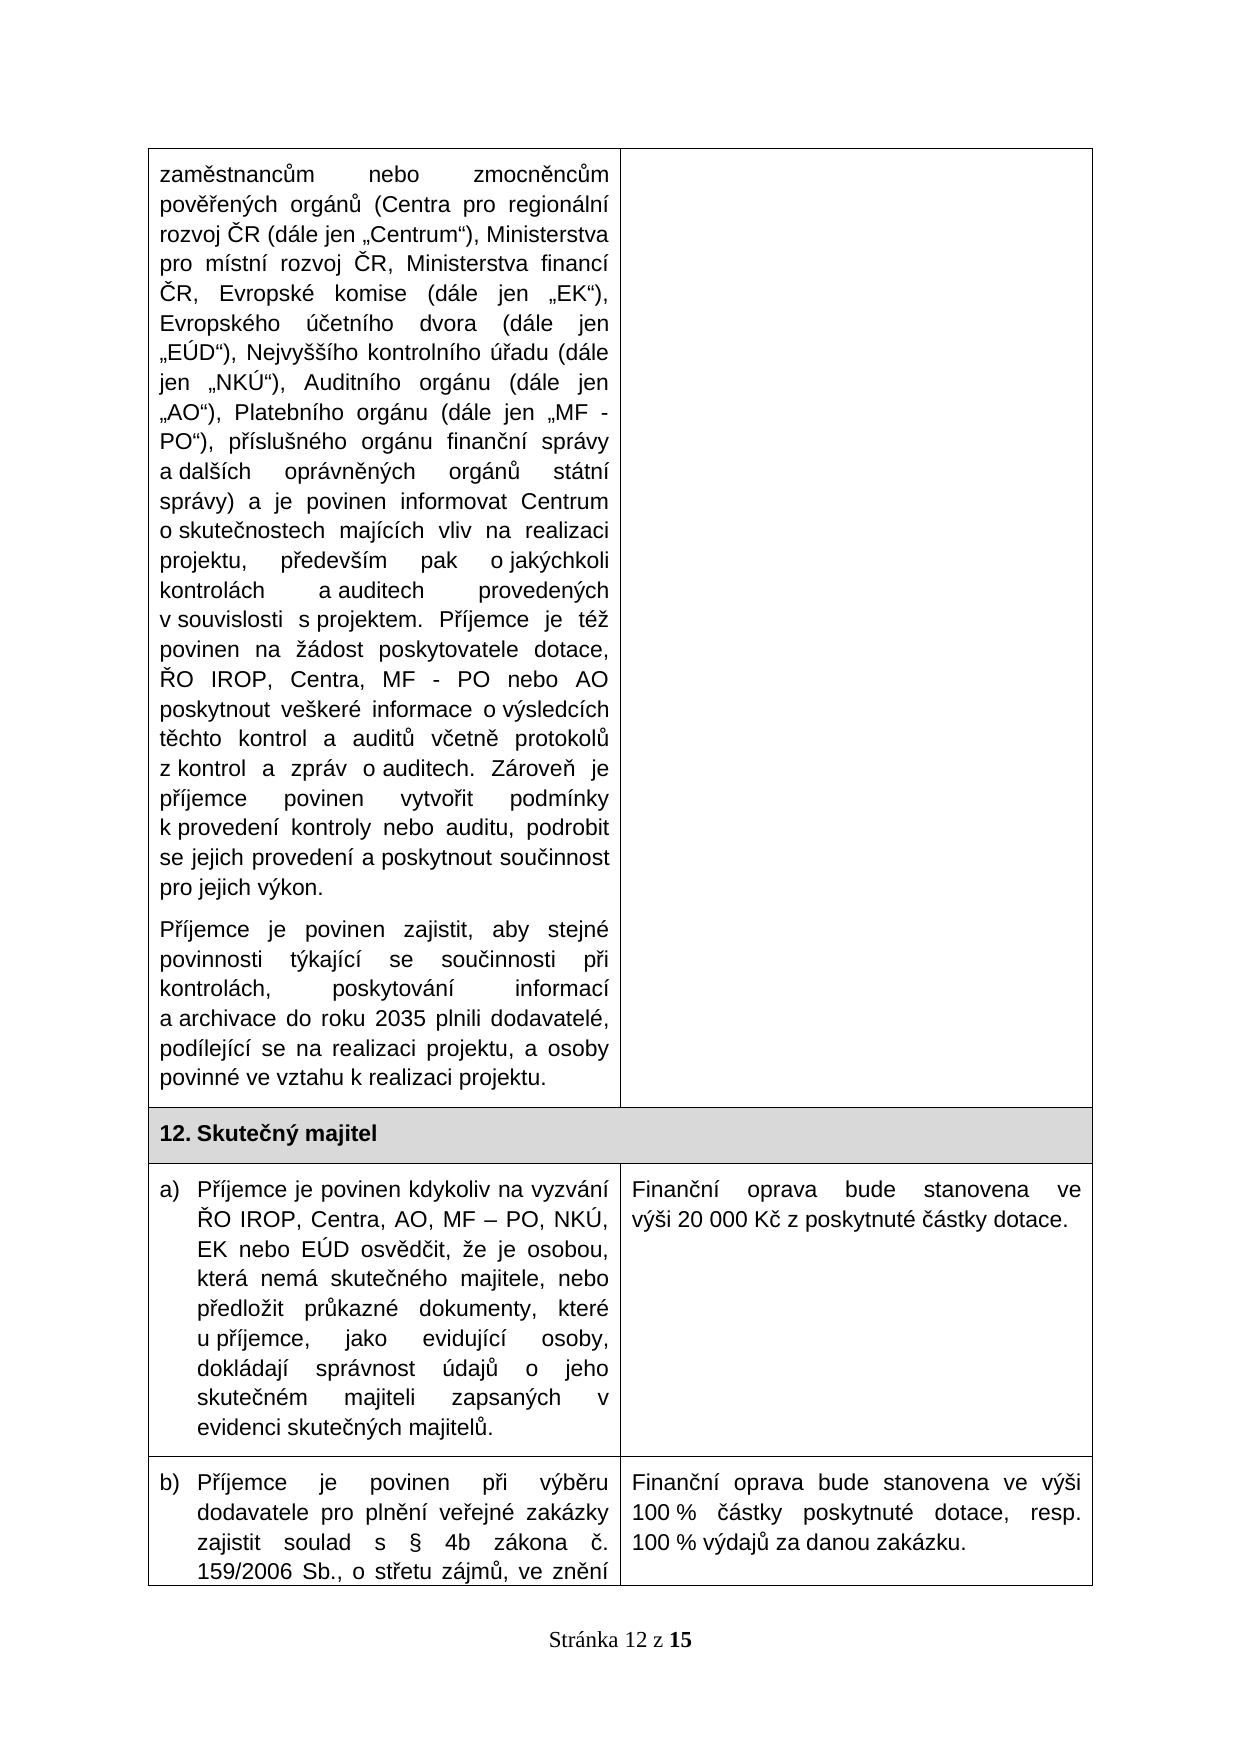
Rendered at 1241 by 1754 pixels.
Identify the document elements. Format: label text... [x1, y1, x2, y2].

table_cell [149, 1457, 620, 1585]
table_cell Příjemce je povinen kdykoliv na vyzvání ŘO IROP, Centra, AO, MF – PO, NKÚ, EK nebo EÚD osvědčit, že je osobou, která nemá skutečného majitele, nebo předložit průkazné dokumenty, které u příjemce, jako evidující osoby, dokládají správnost údajů o jeho skutečném majiteli zapsaných v evidenci skutečných majitelů. [149, 1164, 620, 1456]
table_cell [621, 1457, 1092, 1585]
table_cell Finanční oprava bude stanovena ve výši 20 000 Kč z poskytnuté částky dotace. [621, 1164, 1092, 1456]
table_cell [621, 149, 1092, 1107]
table_cell Skutečný majitel [149, 1108, 1092, 1163]
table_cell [149, 149, 620, 1107]
